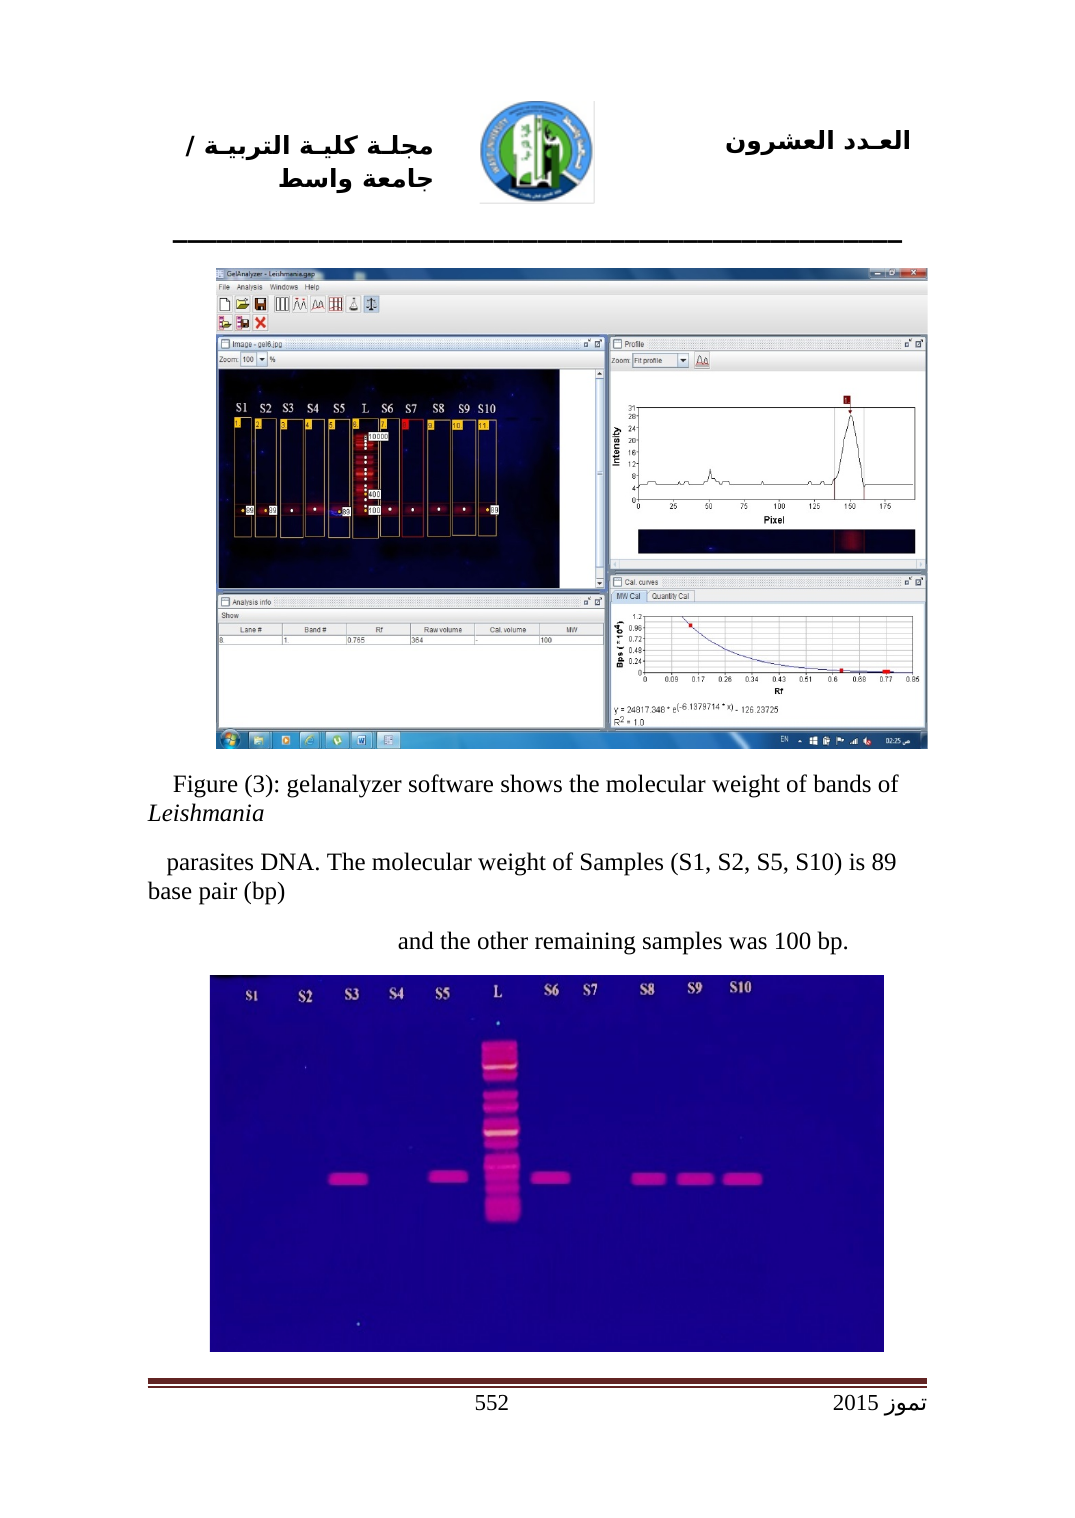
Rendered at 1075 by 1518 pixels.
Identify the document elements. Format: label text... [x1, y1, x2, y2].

text Figure (3): gelanalyzer software shows the molecular weight of bands of Leishmania [148, 769, 946, 827]
picture [479, 101, 595, 205]
picture [209, 975, 884, 1352]
text parasites DNA. The molecular weight of Samples (S1, S2, S5, S10) is 89 base pair (bp) [148, 847, 946, 905]
picture [216, 268, 928, 749]
text and the other remaining samples was 100 bp. [148, 926, 946, 954]
